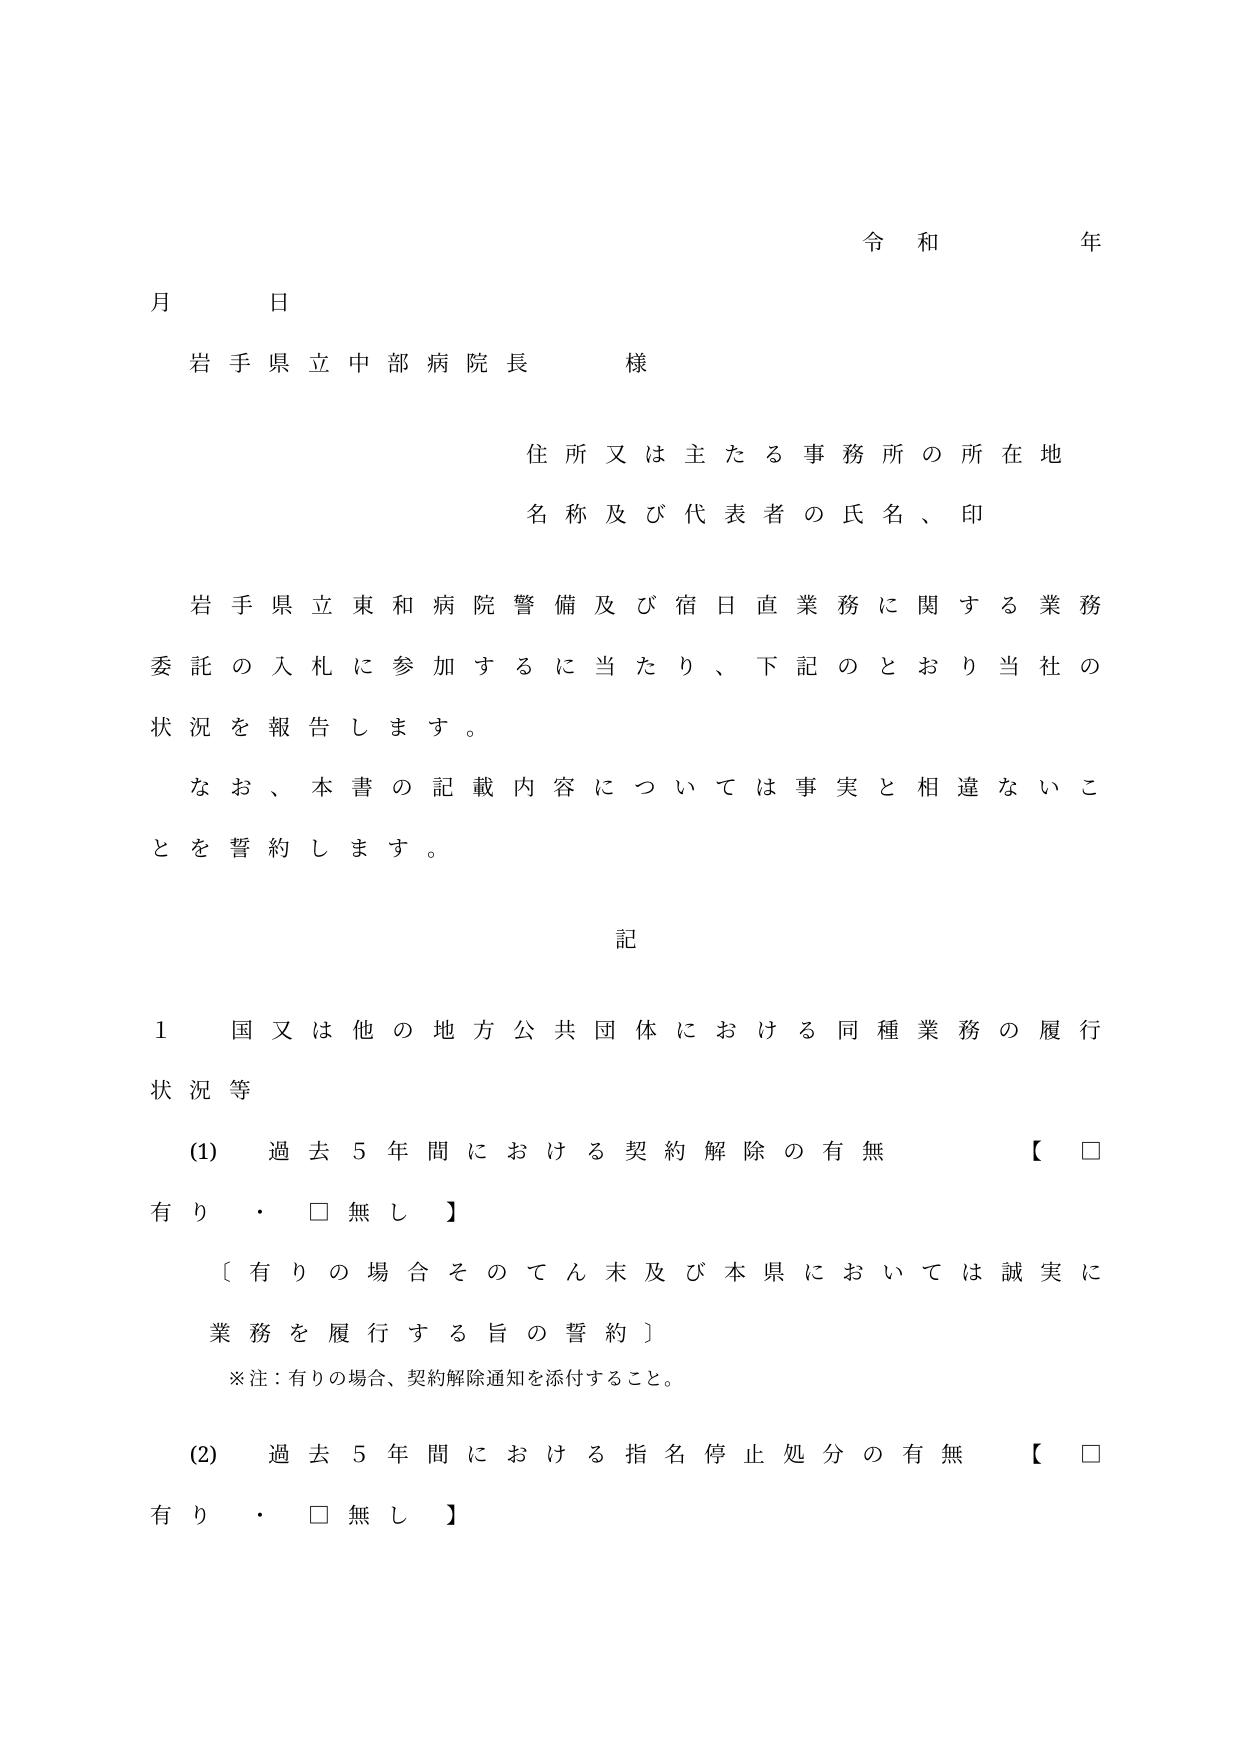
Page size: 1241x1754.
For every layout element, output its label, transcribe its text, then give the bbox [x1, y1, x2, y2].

text 〔有りの場合そのてん末及び本県においては誠実に業務を履行する旨の誓約〕 [206, 1241, 1120, 1362]
text 岩手県立中部病院長 様 [150, 331, 1120, 392]
text 名称及び代表者の氏名、印 [150, 483, 1120, 543]
text なお、本書の記載内容については事実と相違ないことを誓約します。 [150, 756, 1120, 877]
text (1) 過去５年間における契約解除の有無 【 □有り ・ □無し 】 [150, 1119, 1120, 1241]
text 記 [150, 907, 1120, 968]
text ※注：有りの場合、契約解除通知を添付すること。 [201, 1362, 1120, 1392]
text 岩手県立東和病院警備及び宿日直業務に関する業務委託の入札に参加するに当たり、下記のとおり当社の状況を報告します。 [150, 574, 1120, 756]
text 住所又は主たる事務所の所在地 [150, 422, 1120, 483]
text 令和 年 月 日 [150, 210, 1120, 331]
text １ 国又は他の地方公共団体における同種業務の履行状況等 [150, 998, 1120, 1119]
text (2) 過去５年間における指名停止処分の有無 【 □有り ・ □無し 】 [150, 1423, 1120, 1544]
